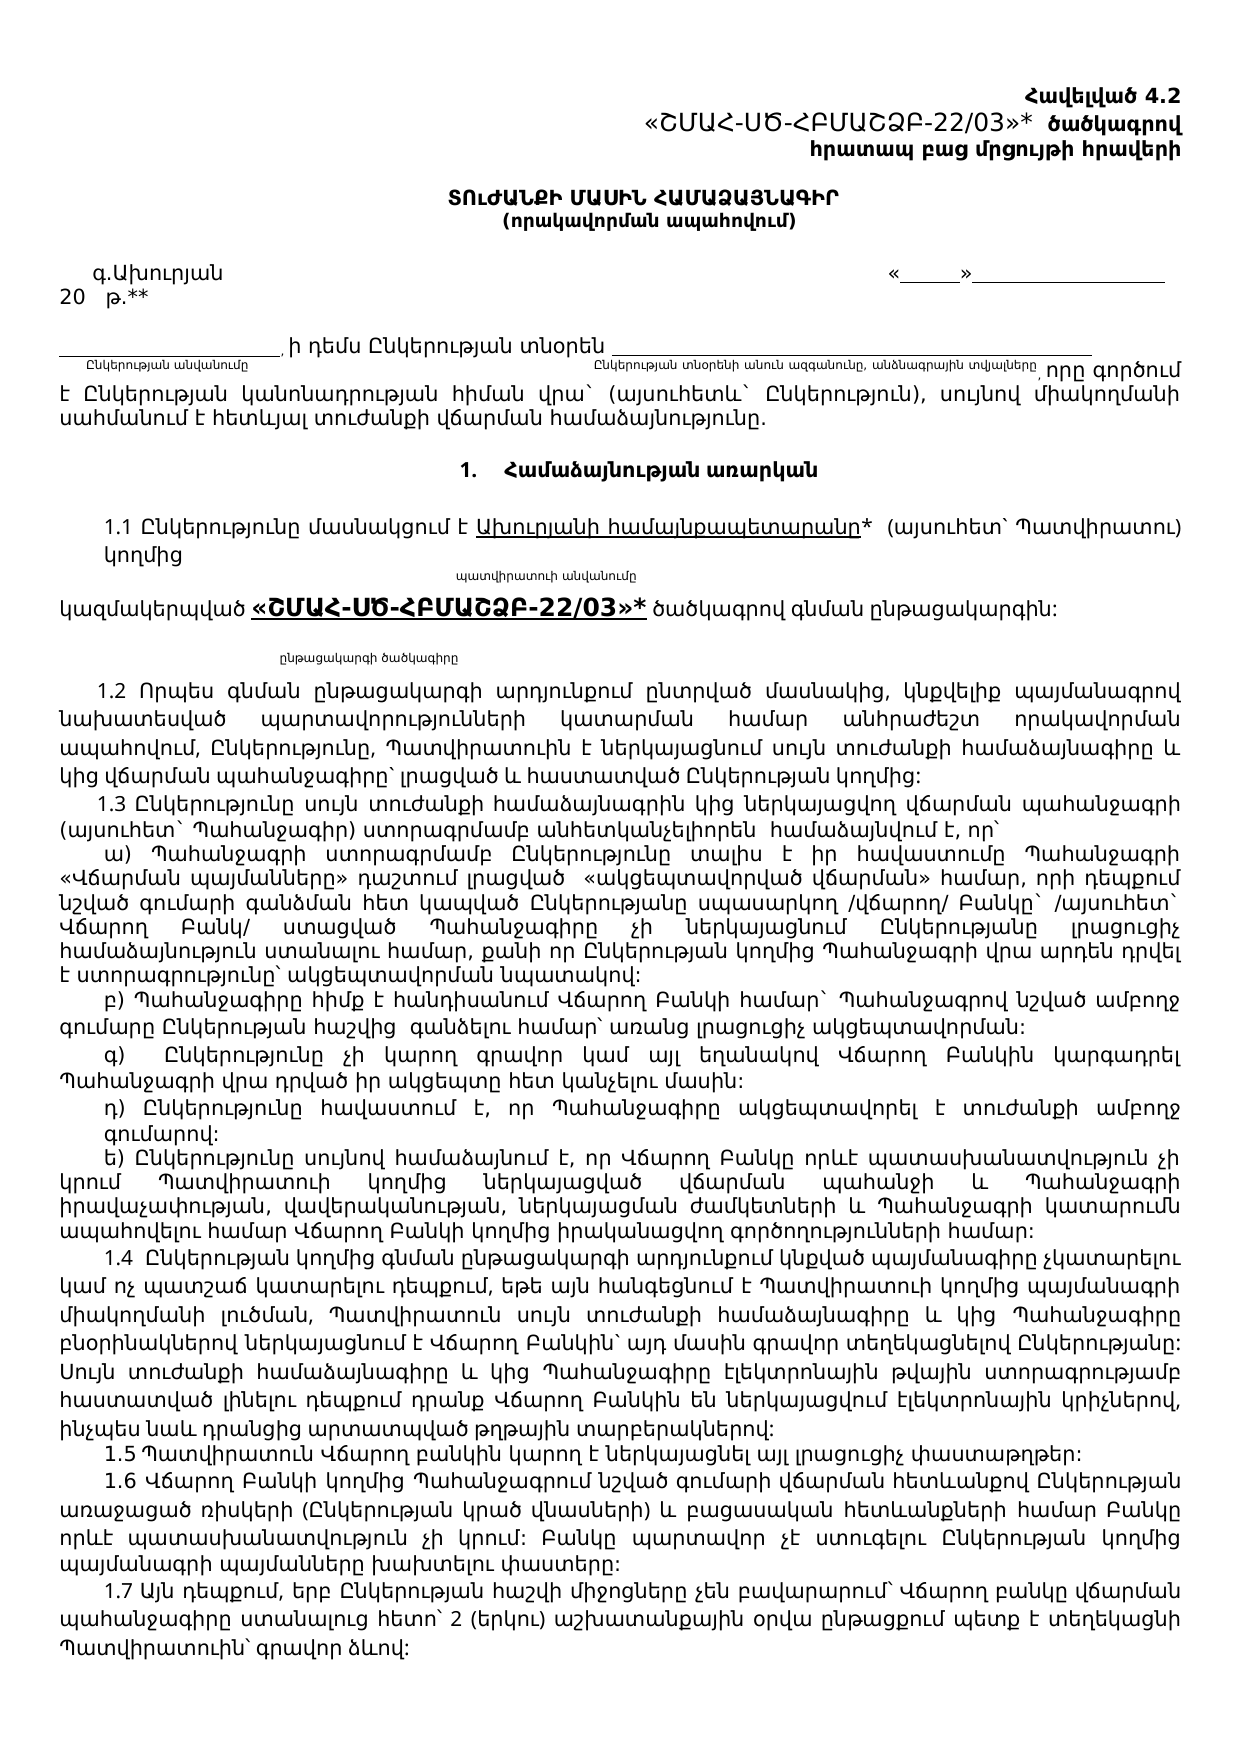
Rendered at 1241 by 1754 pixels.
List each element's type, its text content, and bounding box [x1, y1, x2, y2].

text բ) Պահանջագիրը հիմք է հանդիսանում Վճարող Բանկի համար` Պահանջագրով նշված ամբողջ գումարը Ընկերության հաշվից գանձելու համար՝ առանց լրացուցիչ ակցեպտավորման: [59, 988, 1181, 1041]
text 1.3 Ընկերությունը սույն տուժանքի համաձայնագրին կից ներկայացվող վճարման պահանջագրի (այսուհետ` Պահանջագիր) ստորագրմամբ անհետկանչելիորեն համաձայնվում է, որ՝ [59, 789, 1181, 842]
text դ) Ընկերությունը հավաստում է, որ Պահանջագիրը ակցեպտավորել է տուժանքի ամբողջ գումարով: [103, 1093, 1181, 1146]
text գ.Ախուրյան « » 20 թ.** [59, 261, 1181, 309]
text «ՇՄԱՀ-ՍԾ-ՀԲՄԱՇՁԲ-22/03»* ծածկագրով [59, 108, 1181, 137]
text Հավելված 4.2 [59, 84, 1181, 108]
text 1.4 Ընկերության կողմից գնման ընթացակարգի արդյունքում կնքված պայմանագիրը չկատարելու կամ ոչ պատշաճ կատարելու դեպքում, եթե այն հանգեցնում է Պատվիրատուի կողմից պայմանագրի միակողմանի լուծման, Պատվիրատուն սույն տուժանքի համաձայնագիրը և կից Պահանջագիրը բնօրինակներով ներկայացնում է Վճարող Բանկին` այդ մասին գրավոր տեղեկացնելով Ընկերությանը: Սույն տուժանքի համաձայնագիրը և կից Պահանջագիրը էլեկտրոնային թվային ստորագրությամբ հաստատված լինելու դեպքում դրանք Վճարող Բանկին են ներկայացվում էլեկտրոնային կրիչներով, ինչպես նաև դրանցից արտատպված թղթային տարբերակներով: [59, 1243, 1181, 1442]
text գ) Ընկերությունը չի կարող գրավոր կամ այլ եղանակով Վճարող Բանկին կարգադրել Պահանջագրի վրա դրված իր ակցեպտը հետ կանչելու մասին: [59, 1041, 1181, 1093]
text հրատապ բաց մրցույթի հրավերի [59, 137, 1181, 162]
text (որակավորման ապահովում) [59, 210, 1181, 232]
list Պատվիրատուն Վճարող բանկին կարող է ներկայացնել այլ լրացուցիչ փաստաթղթեր: [103, 1442, 1181, 1466]
text 1.7 Այն դեպքում, երբ Ընկերության հաշվի միջոցները չեն բավարարում՝ Վճարող բանկը վճարման պահանջագիրը ստանալուց հետո՝ 2 (երկու) աշխատանքային օրվա ընթացքում պետք է տեղեկացնի Պատվիրատուին՝ գրավոր ձևով: [59, 1576, 1181, 1661]
text Ընկերության անվանումը Ընկերության տնօրենի անուն ազգանունը, անձնագրային տվյալները, որը գործում է Ընկերության կանոնադրության հիման վրա` (այսուհետև` Ընկերություն), սույնով միակողմանի սահմանում է հետևյալ տուժանքի վճարման համաձայնությունը. [59, 358, 1181, 431]
text կազմակերպված «ՇՄԱՀ-ՍԾ-ՀԲՄԱՇՁԲ-22/03»* ծածկագրով գնման ընթացակարգին: [59, 593, 1181, 623]
text 1.1 Ընկերությունը մասնակցում է Ախուրյանի համայնքապետարանը* (այսուհետ` Պատվիրատու) կողմից [103, 512, 1181, 569]
text ընթացակարգի ծածկագիրը [103, 651, 1181, 676]
text 1.6 Վճարող Բանկի կողմից Պահանջագրում նշված գումարի վճարման հետևանքով Ընկերության առաջացած ռիսկերի (Ընկերության կրած վնասների) և բացասական հետևանքների համար Բանկը որևէ պատասխանատվություն չի կրում: Բանկը պարտավոր չէ ստուգելու Ընկերության կողմից պայմանագրի պայմանները խախտելու փաստերը: [59, 1466, 1181, 1576]
text ՏՈւԺԱՆՔԻ ՄԱՍԻՆ ՀԱՄԱՁԱՅՆԱԳԻՐ [59, 186, 1181, 210]
text պատվիրատուի անվանումը [103, 569, 1181, 593]
text , ի դեմս Ընկերության տնօրեն [59, 334, 1181, 358]
text ե) Ընկերությունը սույնով համաձայնում է, որ Վճարող Բանկը որևէ պատասխանատվություն չի կրում Պատվիրատուի կողմից ներկայացված վճարման պահանջի և Պահանջագրի իրավաչափության, վավերականության, ներկայացման ժամկետների և Պահանջագրի կատարումն ապահովելու համար Վճարող Բանկի կողմից իրականացվող գործողությունների համար: [59, 1146, 1181, 1243]
text ա) Պահանջագրի ստորագրմամբ Ընկերությունը տալիս է իր հավաստումը Պահանջագրի «Վճարման պայմանները» դաշտում լրացված «ակցեպտավորված վճարման» համար, որի դեպքում նշված գումարի գանձման հետ կապված Ընկերությանը սպասարկող /վճարող/ Բանկը` /այսուհետ` Վճարող Բանկ/ ստացված Պահանջագիրը չի ներկայացնում Ընկերությանը լրացուցիչ համաձայնություն ստանալու համար, քանի որ Ընկերության կողմից Պահանջագրի վրա արդեն դրվել է ստորագրությունը՝ ակցեպտավորման նպատակով: [59, 842, 1181, 988]
text 1.2 Որպես գնման ընթացակարգի արդյունքում ընտրված մասնակից, կնքվելիք պայմանագրով նախատեսված պարտավորությունների կատարման համար անհրաժեշտ որակավորման ապահովում, Ընկերությունը, Պատվիրատուին է ներկայացնում սույն տուժանքի համաձայնագիրը և կից վճարման պահանջագիրը` լրացված և հաստատված Ընկերության կողմից: [59, 676, 1181, 789]
list Համաձայնության առարկան [97, 455, 1181, 483]
